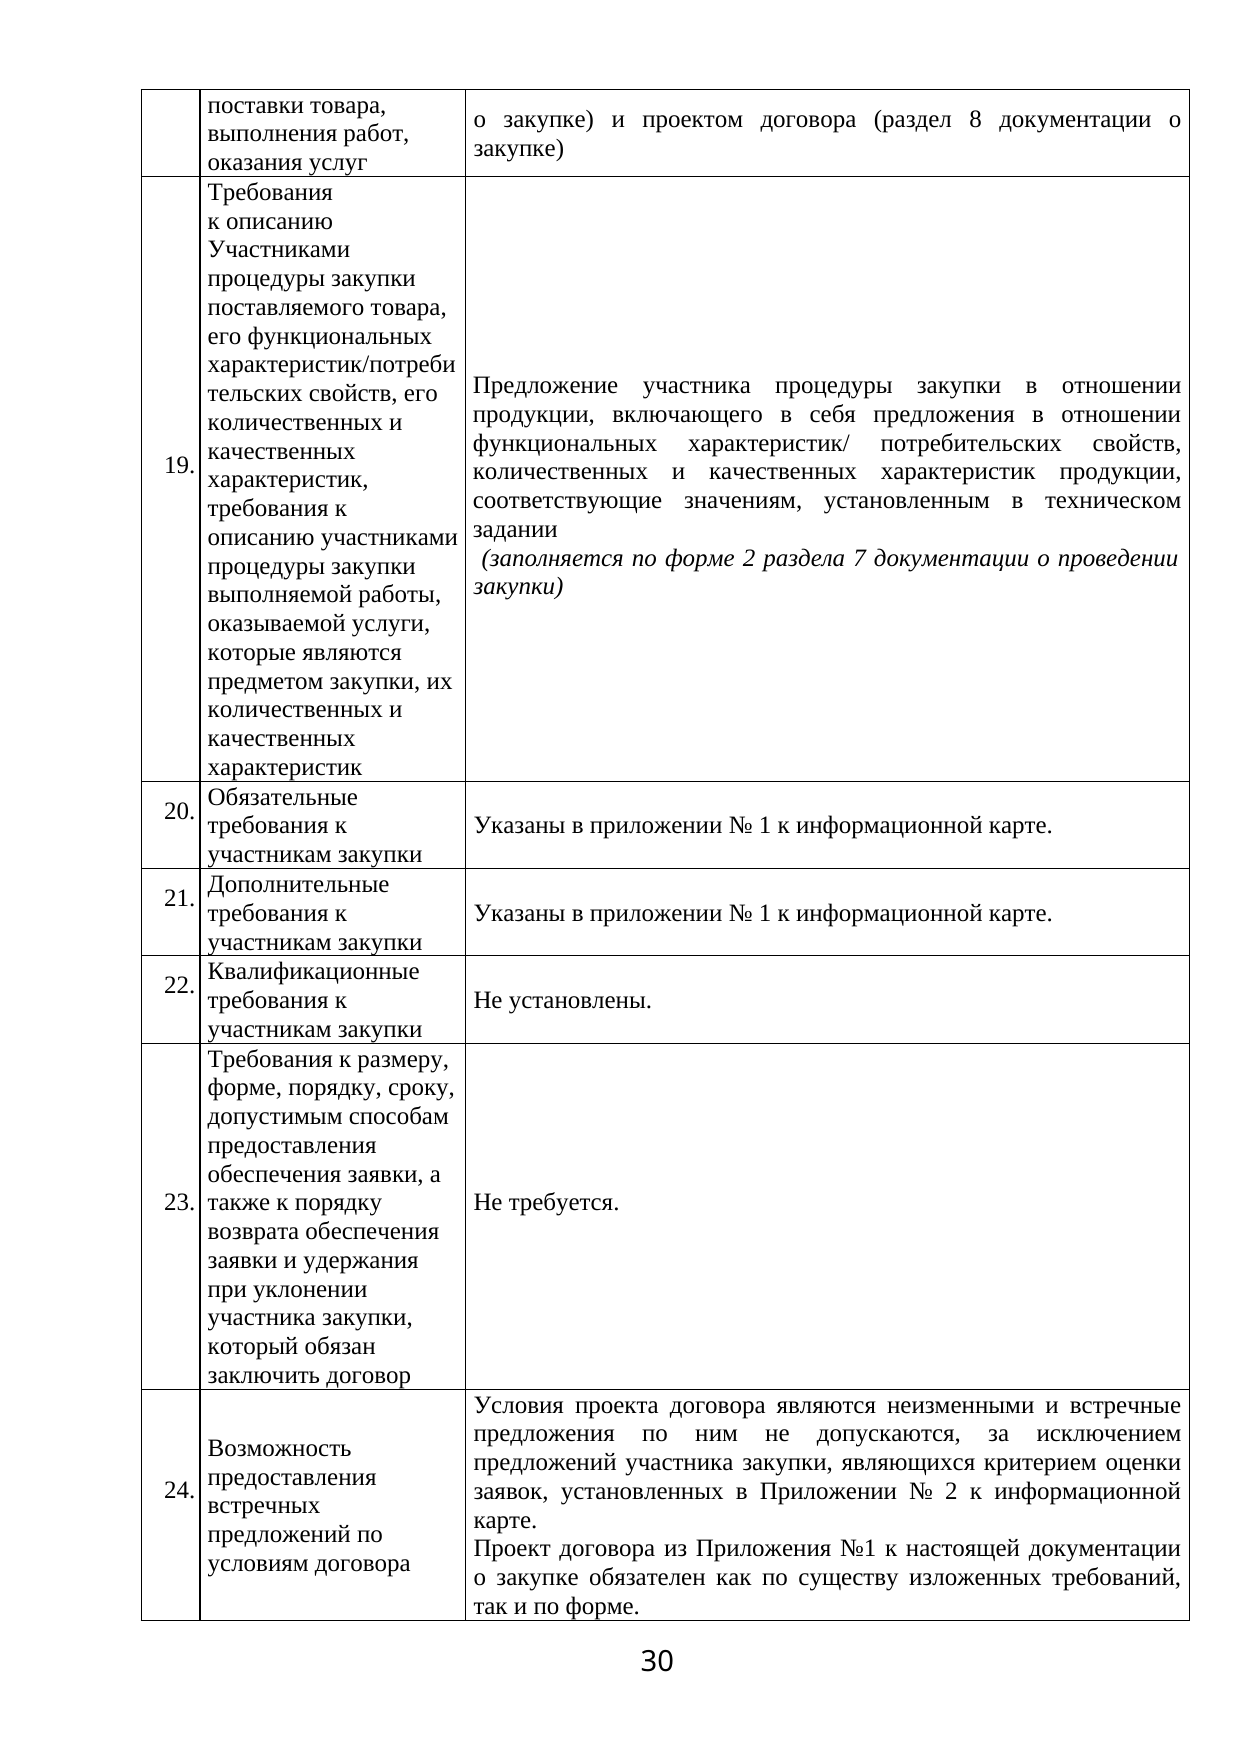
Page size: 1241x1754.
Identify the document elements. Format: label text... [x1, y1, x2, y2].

table_cell Не установлены. [466, 956, 1189, 1043]
table_cell Требования к размеру, форме, порядку, сроку, допустимым способам предоставления обеспечения заявки, а также к порядку возврата обеспечения заявки и удержания при уклонении участника закупки, который обязан заключить договор [201, 1044, 465, 1389]
table_cell [142, 782, 199, 868]
table_cell Не требуется. [466, 1044, 1189, 1389]
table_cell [466, 90, 1189, 176]
table_cell Дополнительные требования к участникам закупки [201, 869, 465, 955]
table_cell Обязательные требования к участникам закупки [201, 782, 465, 868]
table_cell Условия проекта договора являются неизменными и встречные предложения по ним не допускаются, за исключением предложений участника закупки, являющихся критерием оценки заявок, установленных в Приложении № 2 к информационной карте. Проект договора из Приложения №1 к настоящей документации о закупке обязателен как по существу изложенных требований, так и по форме. [466, 1390, 1189, 1620]
table_cell Квалификационные требования к участникам закупки [201, 956, 465, 1043]
table_cell [142, 1390, 199, 1620]
table_cell [142, 1044, 199, 1389]
table_cell [142, 956, 199, 1043]
table_cell [142, 869, 199, 955]
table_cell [201, 90, 465, 176]
table_cell [142, 177, 199, 781]
table_cell Требования к описанию Участниками процедуры закупки поставляемого товара, его функциональных характеристик/потребительских свойств, его количественных и качественных характеристик, требования к описанию участниками процедуры закупки выполняемой работы, оказываемой услуги, которые являются предметом закупки, их количественных и качественных характеристик [201, 177, 465, 781]
table_cell Указаны в приложении № 1 к информационной карте. [466, 869, 1189, 955]
table_cell Возможность предоставления встречных предложений по условиям договора [201, 1390, 465, 1620]
table_cell Предложение участника процедуры закупки в отношении продукции, включающего в себя предложения в отношении функциональных характеристик/ потребительских свойств, количественных и качественных характеристик продукции, соответствующие значениям, установленным в техническом задании (заполняется по форме 2 раздела 7 документации о проведении закупки) [466, 177, 1189, 781]
table_cell Указаны в приложении № 1 к информационной карте. [466, 782, 1189, 868]
